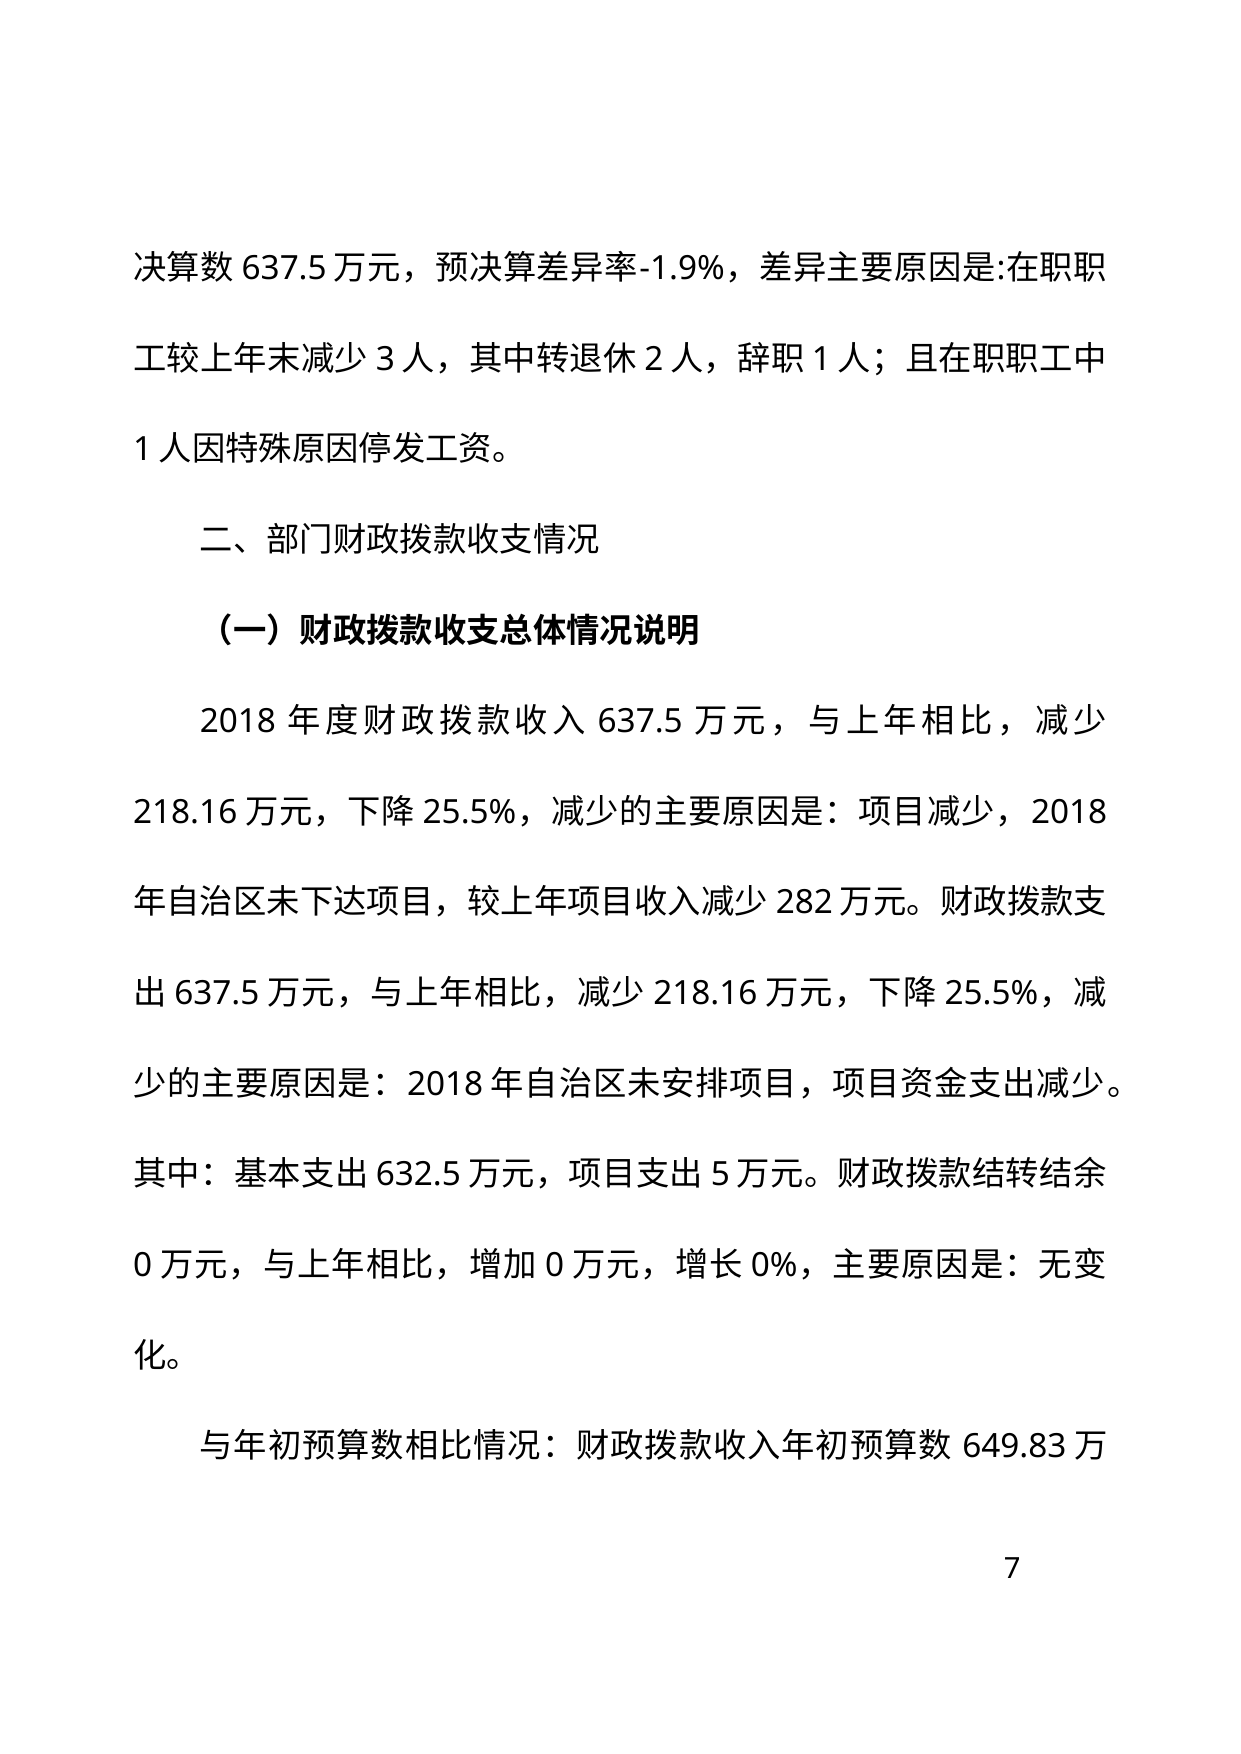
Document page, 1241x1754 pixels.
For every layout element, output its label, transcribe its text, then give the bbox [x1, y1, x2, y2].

text （一）财政拨款收支总体情况说明 [133, 582, 1107, 673]
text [133, 220, 1107, 492]
text 二、部门财政拨款收支情况 [133, 492, 1107, 582]
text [133, 1398, 1107, 1489]
text 2018年度财政拨款收入637.5万元，与上年相比，减少218.16万元，下降25.5%，减少的主要原因是：项目减少，2018年自治区未下达项目，较上年项目收入减少282万元。财政拨款支出637.5万元，与上年相比，减少218.16万元，下降25.5%，减少的主要原因是：2018年自治区未安排项目，项目资金支出减少。其中：基本支出632.5万元，项目支出5万元。财政拨款结转结余0万元，与上年相比，增加0万元，增长0%，主要原因是：无变化。 [133, 673, 1107, 1398]
